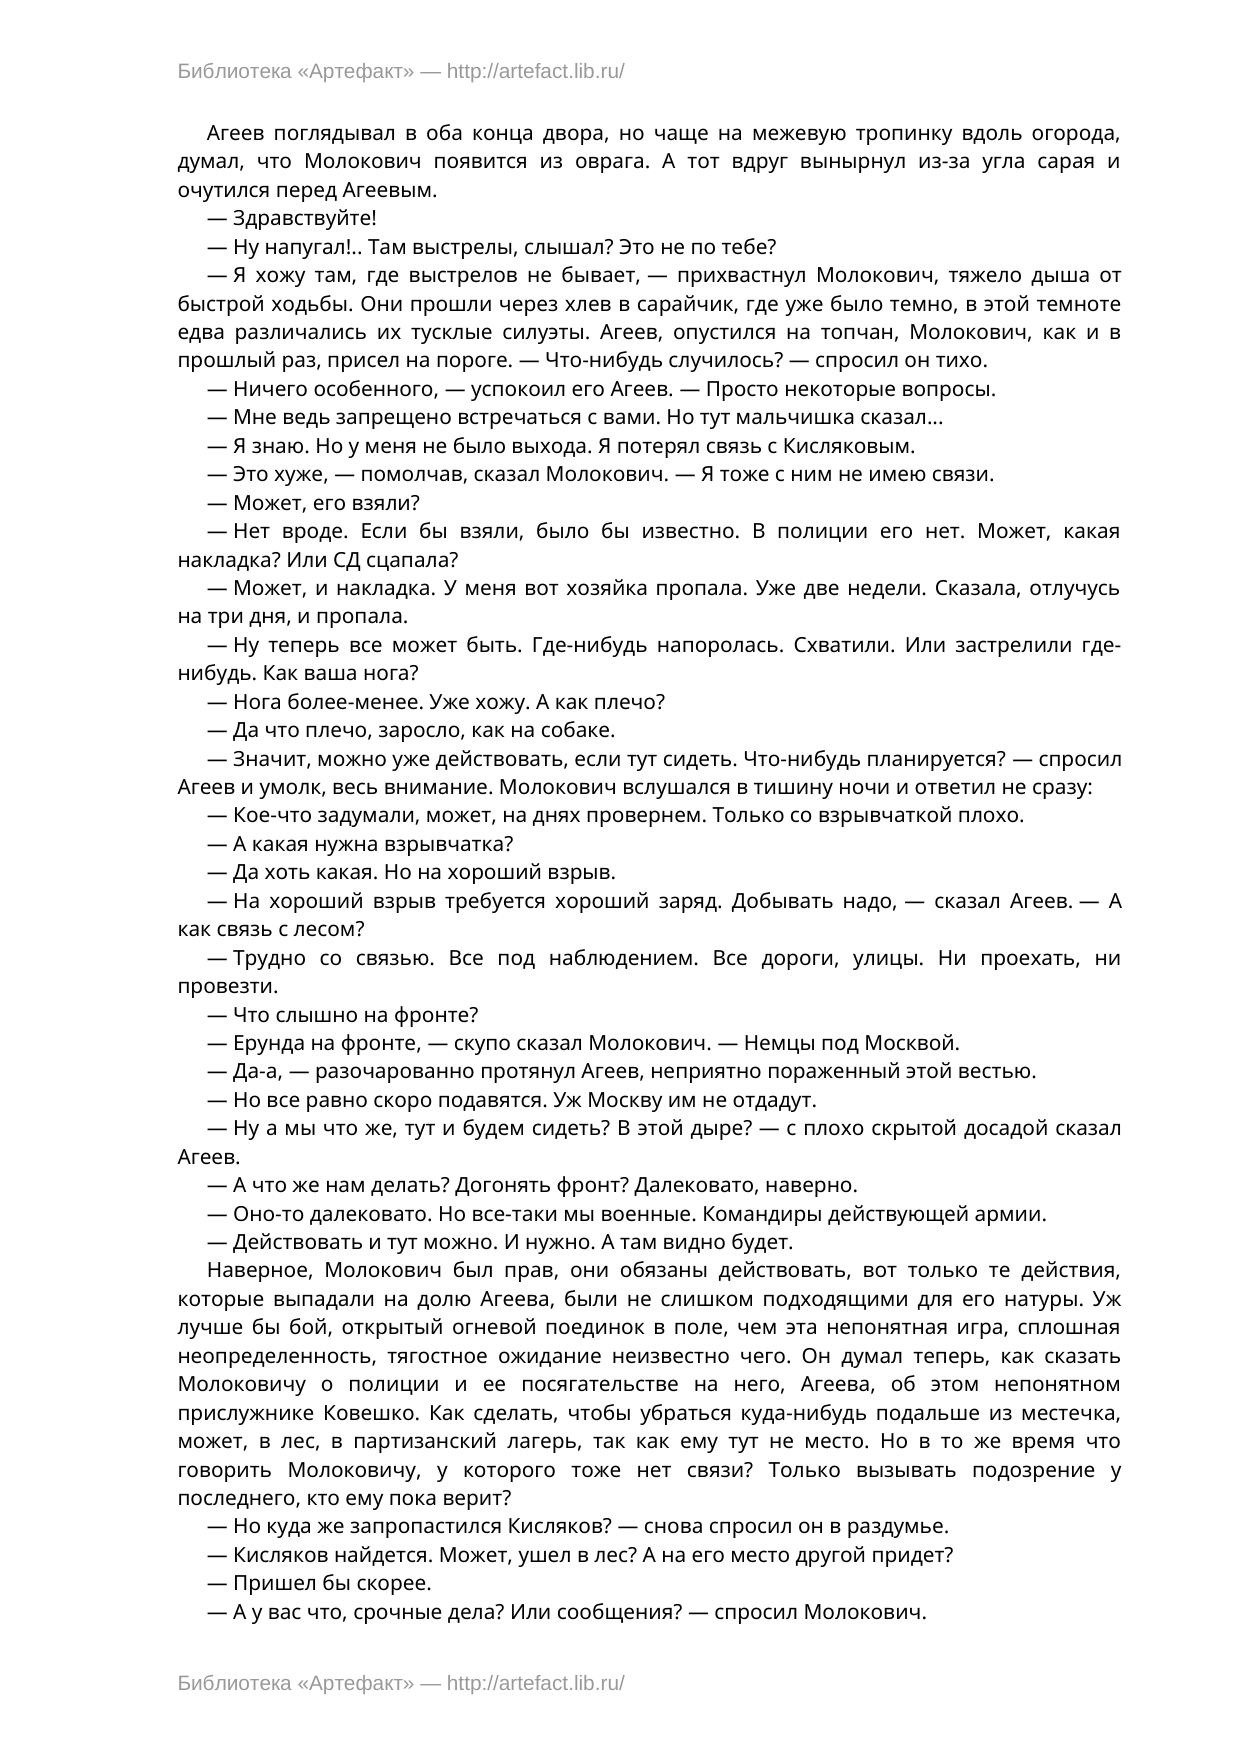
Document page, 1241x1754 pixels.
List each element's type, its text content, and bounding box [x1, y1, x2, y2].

text — Мне ведь запрещено встречаться с вами. Но тут мальчишка сказал... [177, 402, 1122, 431]
text — Нога более-менее. Уже хожу. А как плечо? [177, 687, 1122, 715]
text — Да-а, — разочарованно протянул Агеев, неприятно пораженный этой вестью. [177, 1057, 1122, 1085]
text — Ну теперь все может быть. Где-нибудь напоролась. Схватили. Или застрелили где-нибудь. Как ваша нога? [177, 630, 1122, 687]
text — Действовать и тут можно. И нужно. А там видно будет. [177, 1227, 1122, 1256]
text — Ну напугал!.. Там выстрелы, слышал? Это не по тебе? [177, 232, 1122, 260]
text — Что слышно на фронте? [177, 1000, 1122, 1028]
text — А у вас что, срочные дела? Или сообщения? — спросил Молокович. [177, 1597, 1122, 1625]
text — Может, и накладка. У меня вот хозяйка пропала. Уже две недели. Сказала, отлучусь на три дня, и пропала. [177, 573, 1122, 630]
text — Но все равно скоро подавятся. Уж Москву им не отдадут. [177, 1085, 1122, 1113]
text — Я хожу там, где выстрелов не бывает, — прихвастнул Молокович, тяжело дыша от быстрой ходьбы. Они прошли через хлев в сарайчик, где уже было темно, в этой темноте едва различались их тусклые силуэты. Агеев, опустился на топчан, Молокович, как и в прошлый раз, присел на пороге. — Что-нибудь случилось? — спросил он тихо. [177, 260, 1122, 374]
text — Кое-что задумали, может, на днях провернем. Только со взрывчаткой плохо. [177, 801, 1122, 829]
text — Пришел бы скорее. [177, 1568, 1122, 1597]
text Агеев поглядывал в оба конца двора, но чаще на межевую тропинку вдоль огорода, думал, что Молокович появится из оврага. А тот вдруг вынырнул из-за угла сарая и очутился перед Агеевым. [177, 118, 1122, 203]
text — Оно-то далековато. Но все-таки мы военные. Командиры действующей армии. [177, 1199, 1122, 1227]
text — А какая нужна взрывчатка? [177, 829, 1122, 857]
text — Ничего особенного, — успокоил его Агеев. — Просто некоторые вопросы. [177, 374, 1122, 402]
text — Значит, можно уже действовать, если тут сидеть. Что-нибудь планируется? — спросил Агеев и умолк, весь внимание. Молокович вслушался в тишину ночи и ответил не сразу: [177, 744, 1122, 801]
text — Но куда же запропастился Кисляков? — снова спросил он в раздумье. [177, 1512, 1122, 1540]
text — Да хоть какая. Но на хороший взрыв. [177, 857, 1122, 886]
text Наверное, Молокович был прав, они обязаны действовать, вот только те действия, которые выпадали на долю Агеева, были не слишком подходящими для его натуры. Уж лучше бы бой, открытый огневой поединок в поле, чем эта непонятная игра, сплошная неопределенность, тягостное ожидание неизвестно чего. Он думал теперь, как сказать Молоковичу о полиции и ее посягательстве на него, Агеева, об этом непонятном прислужнике Ковешко. Как сделать, чтобы убраться куда-нибудь подальше из местечка, может, в лес, в партизанский лагерь, так как ему тут не место. Но в то же время что говорить Молоковичу, у которого тоже нет связи? Только вызывать подозрение у последнего, кто ему пока верит? [177, 1256, 1122, 1512]
text — На хороший взрыв требуется хороший заряд. Добывать надо, — сказал Агеев. — А как связь с лесом? [177, 886, 1122, 943]
text — Здравствуйте! [177, 203, 1122, 232]
text — Кисляков найдется. Может, ушел в лес? А на его место другой придет? [177, 1540, 1122, 1568]
text — Ерунда на фронте, — скупо сказал Молокович. — Немцы под Москвой. [177, 1028, 1122, 1057]
text — Трудно со связью. Все под наблюдением. Все дороги, улицы. Ни проехать, ни провезти. [177, 943, 1122, 1000]
text — Нет вроде. Если бы взяли, было бы известно. В полиции его нет. Может, какая накладка? Или СД сцапала? [177, 516, 1122, 573]
text — Да что плечо, заросло, как на собаке. [177, 715, 1122, 744]
text — Это хуже, — помолчав, сказал Молокович. — Я тоже с ним не имею связи. [177, 459, 1122, 488]
text — Может, его взяли? [177, 488, 1122, 516]
text — Ну а мы что же, тут и будем сидеть? В этой дыре? — с плохо скрытой досадой сказал Агеев. [177, 1113, 1122, 1170]
text — Я знаю. Но у меня не было выхода. Я потерял связь с Кисляковым. [177, 431, 1122, 459]
text — А что же нам делать? Догонять фронт? Далековато, наверно. [177, 1170, 1122, 1199]
